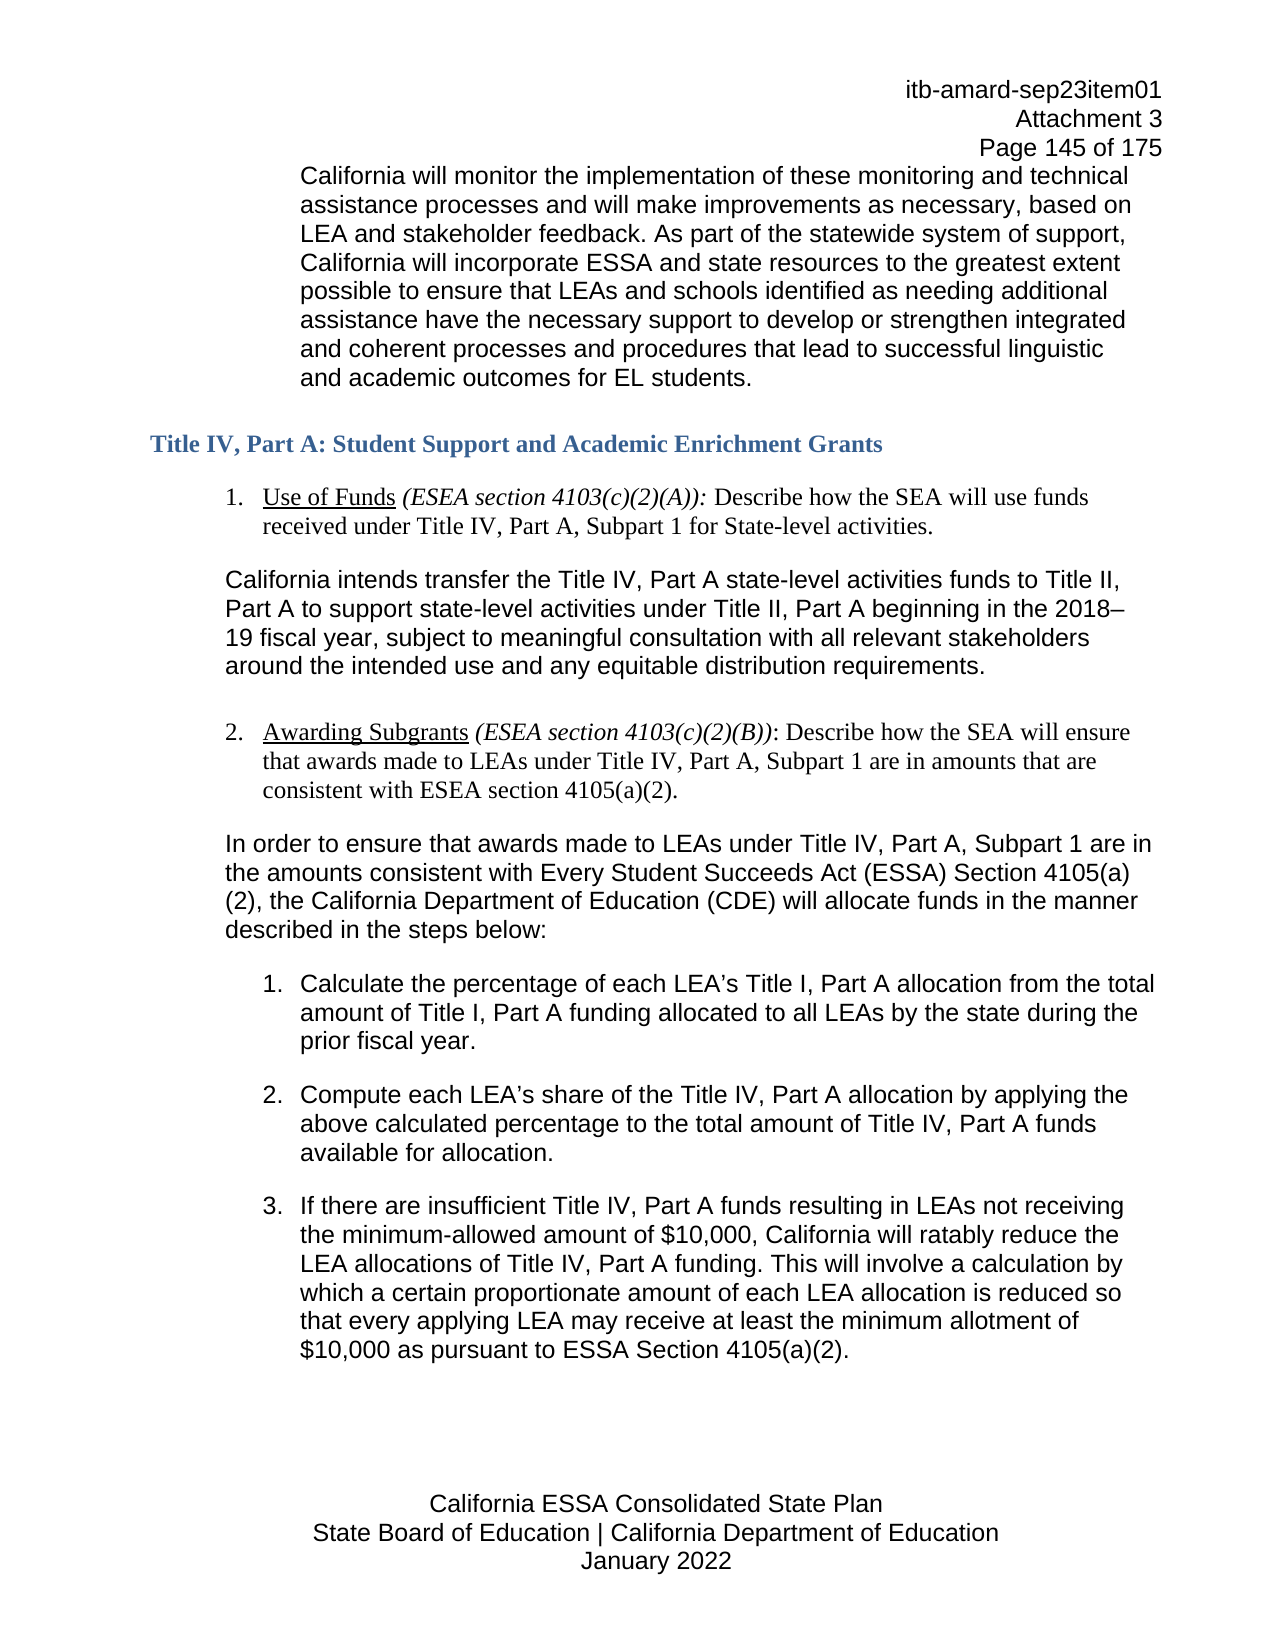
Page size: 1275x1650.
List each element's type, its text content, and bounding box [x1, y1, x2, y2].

list Compute each LEA’s share of the Title IV, Part A allocation by applying the above calculated percentage to the total amount of Title IV, Part A funds available for allocation. [262, 1080, 1162, 1166]
text California will monitor the implementation of these monitoring and technical assistance processes and will make improvements as necessary, based on LEA and stakeholder feedback. As part of the statewide system of support, California will incorporate ESSA and state resources to the greatest extent possible to ensure that LEAs and schools identified as needing additional assistance have the necessary support to develop or strengthen integrated and coherent processes and procedures that lead to successful linguistic and academic outcomes for EL students. [300, 161, 1144, 391]
list If there are insufficient Title IV, Part A funds resulting in LEAs not receiving the minimum-allowed amount of $10,000, California will ratably reduce the LEA allocations of Title IV, Part A funding. This will involve a calculation by which a certain proportionate amount of each LEA allocation is reduced so that every applying LEA may receive at least the minimum allotment of $10,000 as pursuant to ESSA Section 4105(a)(2). [262, 1191, 1144, 1364]
subtitle Title IV, Part A: Student Support and Academic Enrichment Grants [150, 429, 1162, 457]
list Use of Funds (ESEA section 4103(c)(2)(A)): Describe how the SEA will use funds received under Title IV, Part A, Subpart 1 for State-level activities. [225, 482, 1162, 540]
list Awarding Subgrants (ESEA section 4103(c)(2)(B)): Describe how the SEA will ensure that awards made to LEAs under Title IV, Part A, Subpart 1 are in amounts that are consistent with ESEA section 4105(a)(2). [225, 717, 1162, 804]
text In order to ensure that awards made to LEAs under Title IV, Part A, Subpart 1 are in the amounts consistent with Every Student Succeeds Act (ESSA) Section 4105(a)(2), the California Department of Education (CDE) will allocate funds in the manner described in the steps below: [225, 829, 1162, 944]
list Calculate the percentage of each LEA’s Title I, Part A allocation from the total amount of Title I, Part A funding allocated to all LEAs by the state during the prior fiscal year. [262, 969, 1162, 1055]
text California intends transfer the Title IV, Part A state-level activities funds to Title II, Part A to support state-level activities under Title II, Part A beginning in the 2018–19 fiscal year, subject to meaningful consultation with all relevant stakeholders around the intended use and any equitable distribution requirements. [225, 565, 1144, 680]
